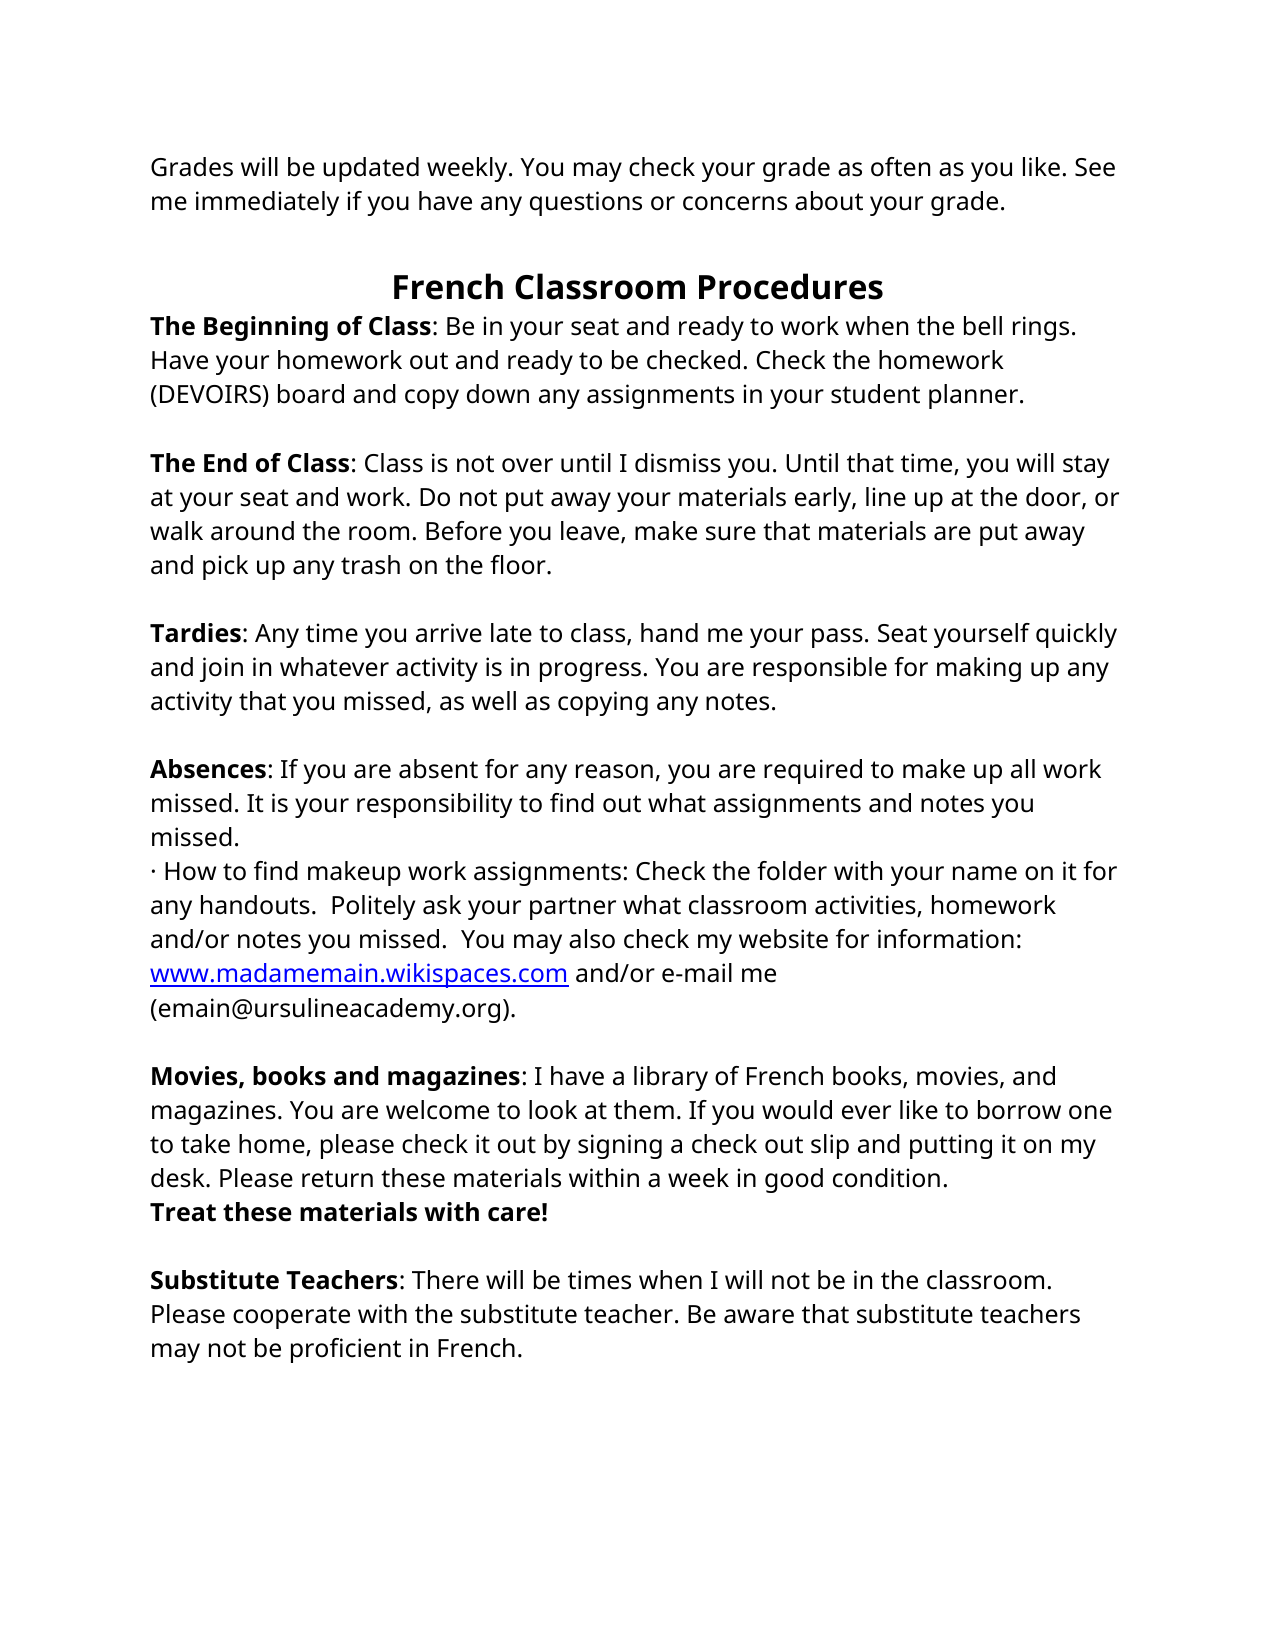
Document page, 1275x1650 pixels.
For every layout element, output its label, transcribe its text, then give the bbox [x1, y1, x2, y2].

text Substitute Teachers: There will be times when I will not be in the classroom. Please cooperate with the substitute teacher. Be aware that substitute teachers may not be proficient in French. [150, 1263, 1125, 1365]
text Grades will be updated weekly. You may check your grade as often as you like. See me immediately if you have any questions or concerns about your grade. [150, 150, 1125, 218]
text Treat these materials with care! [150, 1194, 1125, 1229]
text The End of Class: Class is not over until I dismiss you. Until that time, you will stay at your seat and work. Do not put away your materials early, line up at the door, or walk around the room. Before you leave, make sure that materials are put away and pick up any trash on the floor. [150, 445, 1125, 581]
text Absences: If you are absent for any reason, you are required to make up all work missed. It is your responsibility to find out what assignments and notes you missed. [150, 752, 1125, 854]
text · How to find makeup work assignments: Check the folder with your name on it for any handouts. Politely ask your partner what classroom activities, homework and/or notes you missed. You may also check my website for information: www.madamemain.wikispaces.com and/or e-mail me (emain@ursulineacademy.org). [150, 854, 1125, 1024]
text The Beginning of Class: Be in your seat and ready to work when the bell rings. Have your homework out and ready to be checked. Check the homework (DEVOIRS) board and copy down any assignments in your student planner. [150, 309, 1125, 411]
text Tardies: Any time you arrive late to class, hand me your pass. Seat yourself quickly and join in whatever activity is in progress. You are responsible for making up any activity that you missed, as well as copying any notes. [150, 616, 1125, 718]
text French Classroom Procedures [150, 263, 1125, 309]
text Movies, books and magazines: I have a library of French books, movies, and magazines. You are welcome to look at them. If you would ever like to borrow one to take home, please check it out by signing a check out slip and putting it on my desk. Please return these materials within a week in good condition. [150, 1058, 1125, 1194]
